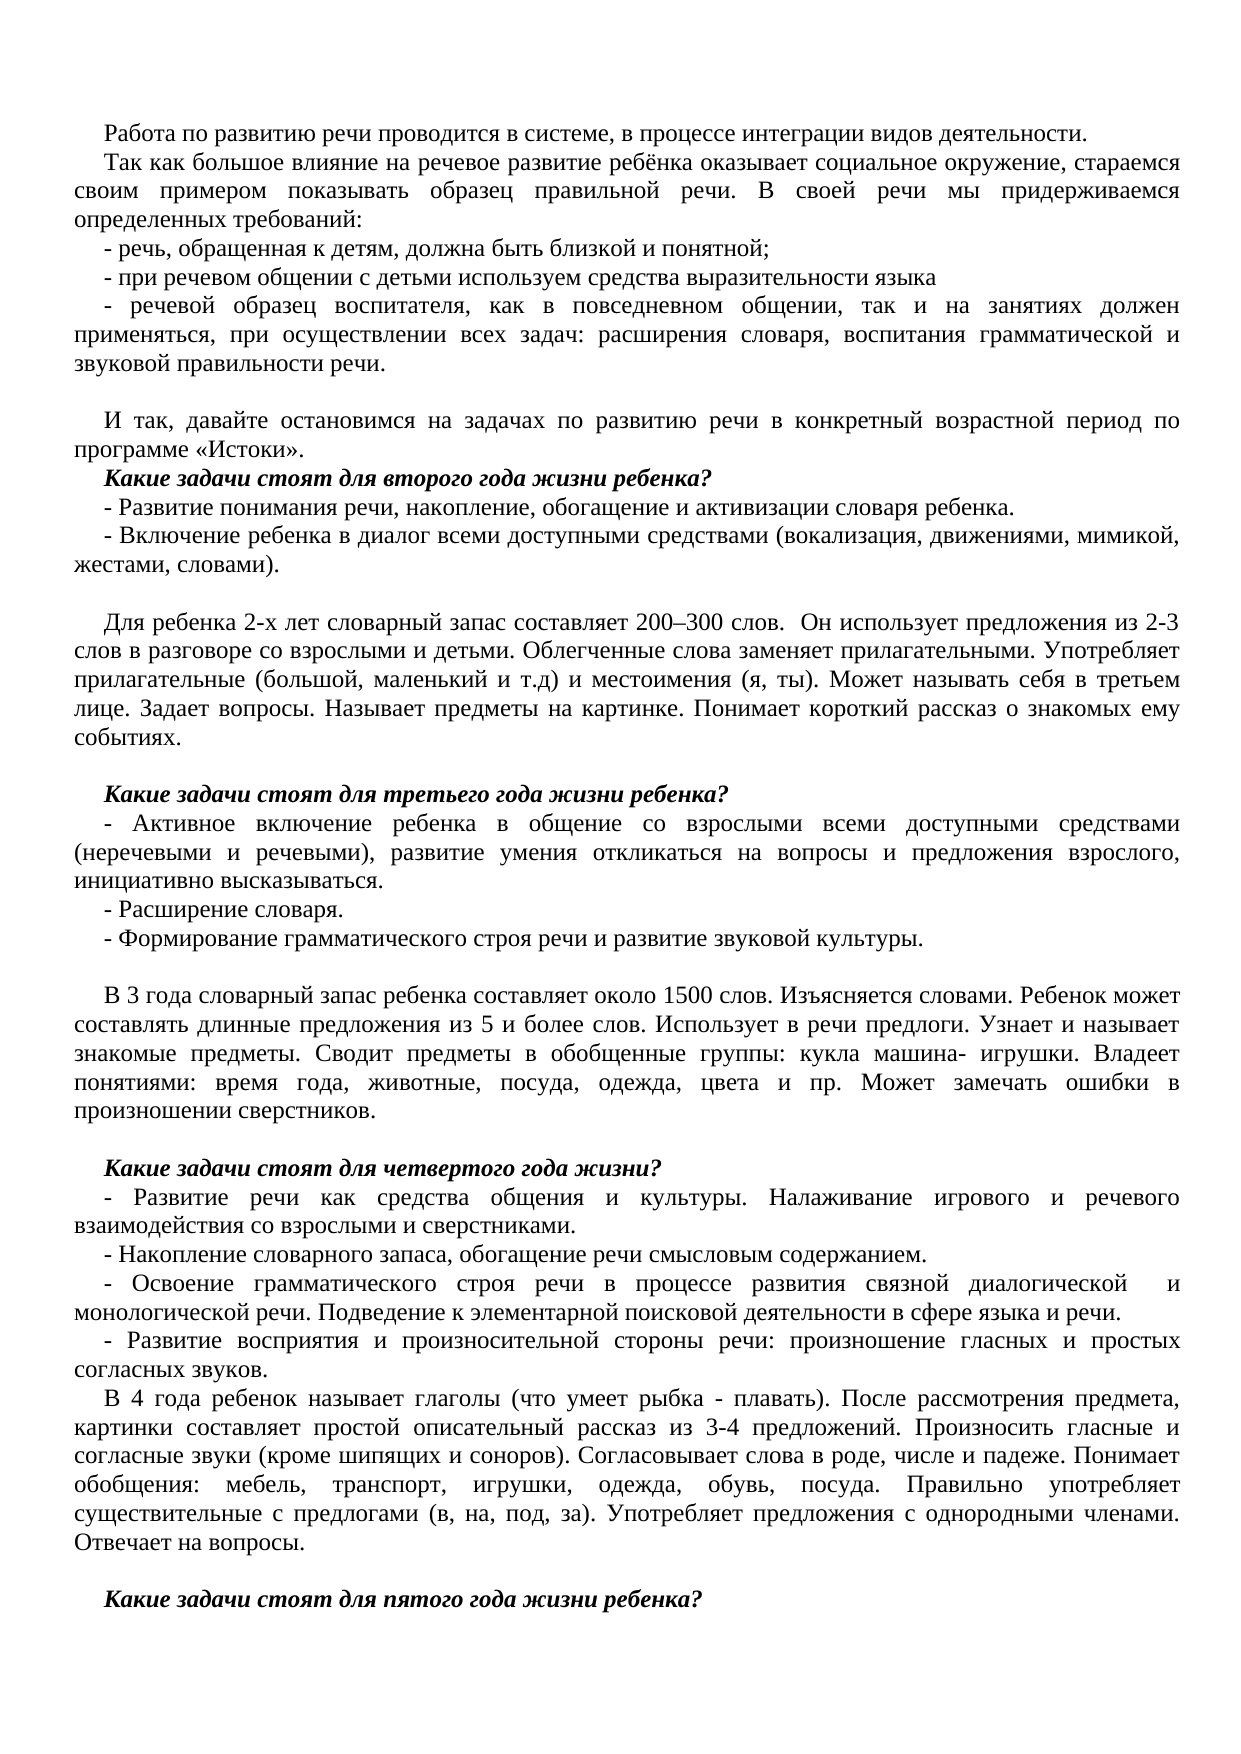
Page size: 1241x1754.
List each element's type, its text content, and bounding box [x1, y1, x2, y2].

text - Расширение словаря. [74, 894, 1181, 923]
text И так, давайте остановимся на задачах по развитию речи в конкретный возрастной период по программе «Истоки». [74, 406, 1181, 463]
text - Развитие речи как средства общения и культуры. Налаживание игрового и речевого взаимодействия со взрослыми и сверстниками. [74, 1182, 1181, 1239]
text - при речевом общении с детьми используем средства выразительности языка [74, 262, 1181, 291]
text Какие задачи стоят для третьего года жизни ребенка? [74, 779, 1181, 808]
text Для ребенка 2-х лет словарный запас составляет 200–300 слов. Он использует предложения из 2-3 слов в разговоре со взрослыми и детьми. Облегченные слова заменяет прилагательными. Употребляет прилагательные (большой, маленький и т.д) и местоимения (я, ты). Может называть себя в третьем лице. Задает вопросы. Называет предметы на картинке. Понимает короткий рассказ о знакомых ему событиях. [74, 607, 1181, 751]
text - речь, обращенная к детям, должна быть близкой и понятной; [74, 233, 1181, 262]
text - Активное включение ребенка в общение со взрослыми всеми доступными средствами (неречевыми и речевыми), развитие умения откликаться на вопросы и предложения взрослого, инициативно высказываться. [74, 808, 1181, 894]
text В 4 года ребенок называет глаголы (что умеет рыбка - плавать). После рассмотрения предмета, картинки составляет простой описательный рассказ из 3-4 предложений. Произносить гласные и согласные звуки (кроме шипящих и соноров). Согласовывает слова в роде, числе и падеже. Понимает обобщения: мебель, транспорт, игрушки, одежда, обувь, посуда. Правильно употребляет существительные с предлогами (в, на, под, за). Употребляет предложения с однородными членами. Отвечает на вопросы. [74, 1383, 1181, 1556]
text Какие задачи стоят для пятого года жизни ребенка? [74, 1584, 1181, 1613]
text В 3 года словарный запас ребенка составляет около 1500 слов. Изъясняется словами. Ребенок может составлять длинные предложения из 5 и более слов. Использует в речи предлоги. Узнает и называет знакомые предметы. Сводит предметы в обобщенные группы: кукла машина- игрушки. Владеет понятиями: время года, животные, посуда, одежда, цвета и пр. Может замечать ошибки в произношении сверстников. [74, 981, 1181, 1124]
text - Включение ребенка в диалог всеми доступными средствами (вокализация, движениями, мимикой, жестами, словами). [74, 521, 1181, 578]
text Какие задачи стоят для четвертого года жизни? [74, 1153, 1181, 1182]
text - речевой образец воспитателя, как в повседневном общении, так и на занятиях должен применяться, при осуществлении всех задач: расширения словаря, воспитания грамматической и звуковой правильности речи. [74, 291, 1181, 377]
text Какие задачи стоят для второго года жизни ребенка? [74, 463, 1181, 492]
text - Развитие понимания речи, накопление, обогащение и активизации словаря ребенка. [74, 492, 1181, 521]
text - Развитие восприятия и произносительной стороны речи: произношение гласных и простых согласных звуков. [74, 1326, 1181, 1383]
text - Формирование грамматического строя речи и развитие звуковой культуры. [74, 923, 1181, 952]
text Работа по развитию речи проводится в системе, в процессе интеграции видов деятельности. [74, 118, 1181, 147]
text Так как большое влияние на речевое развитие ребёнка оказывает социальное окружение, стараемся своим примером показывать образец правильной речи. В своей речи мы придерживаемся определенных требований: [74, 147, 1181, 233]
text - Освоение грамматического строя речи в процессе развития связной диалогической и монологической речи. Подведение к элементарной поисковой деятельности в сфере языка и речи. [74, 1268, 1181, 1326]
text - Накопление словарного запаса, обогащение речи смысловым содержанием. [74, 1239, 1181, 1268]
